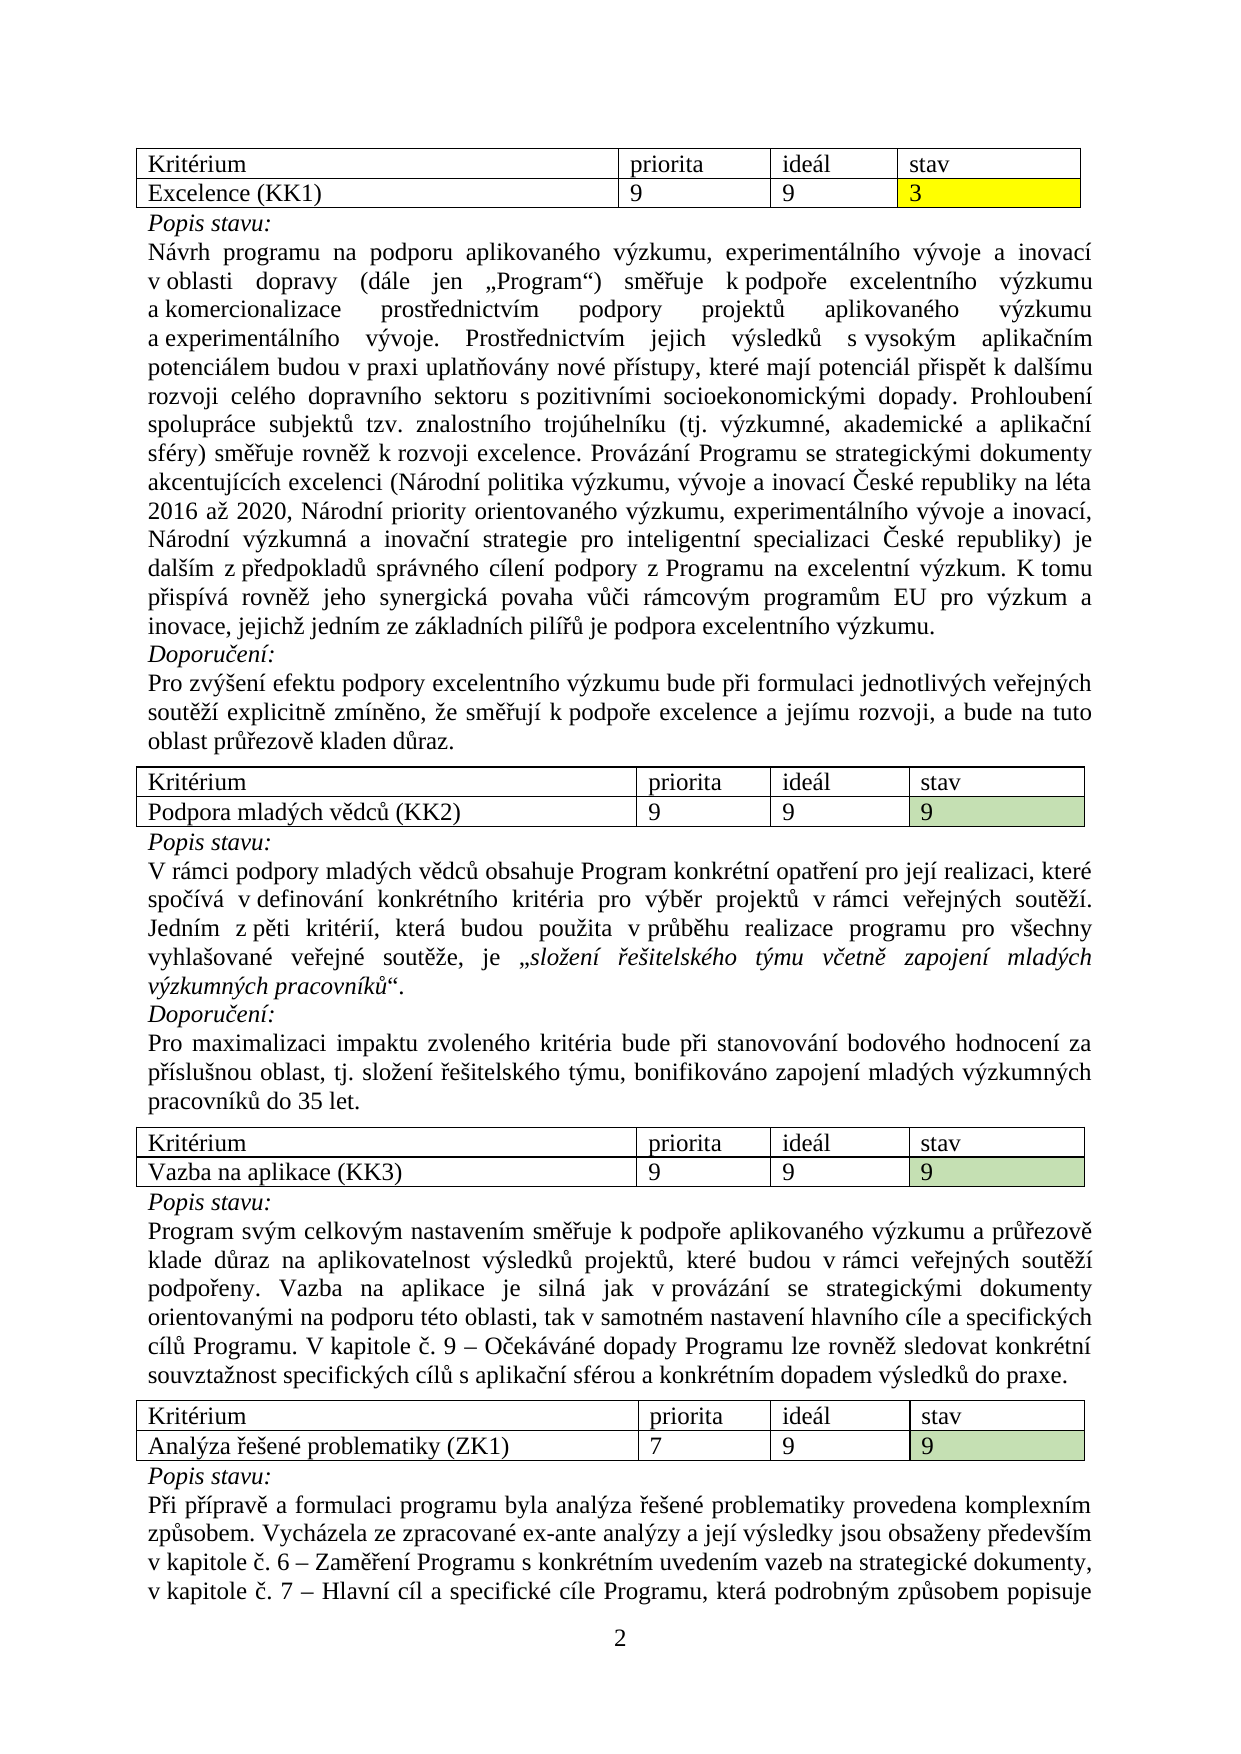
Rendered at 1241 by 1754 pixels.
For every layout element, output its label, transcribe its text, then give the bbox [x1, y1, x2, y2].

text Popis stavu: [148, 208, 1093, 237]
text Pro zvýšení efektu podpory excelentního výzkumu bude při formulaci jednotlivých veřejných soutěží explicitně zmíněno, že směřují k podpoře excelence a jejímu rozvoji, a bude na tuto oblast průřezově kladen důraz. [148, 668, 1093, 754]
table_header stav [898, 149, 1080, 177]
table_cell 9 [619, 179, 770, 207]
table_cell 9 [771, 797, 909, 826]
text Popis stavu: [148, 827, 1093, 856]
table_cell Vazba na aplikace (KK3) [137, 1158, 636, 1186]
text V rámci podpory mladých vědců obsahuje Program konkrétní opatření pro její realizaci, které spočívá v definování konkrétního kritéria pro výběr projektů v rámci veřejných soutěží. Jedním z pěti kritérií, která budou použita v průběhu realizace programu pro všechny vyhlašované veřejné soutěže, je „složení řešitelského týmu včetně zapojení mladých výzkumných pracovníků“. [148, 856, 1093, 999]
table_header priorita [637, 768, 770, 796]
table_cell 9 [637, 797, 770, 826]
table_cell 9 [911, 1431, 1084, 1460]
table_header ideál [771, 149, 897, 177]
table_header Kritérium [137, 149, 618, 177]
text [148, 1490, 1093, 1605]
table_header ideál [771, 1128, 909, 1156]
table_header priorita [619, 149, 770, 177]
table_header priorita [637, 1128, 770, 1156]
table_cell 9 [771, 1158, 909, 1186]
table_header stav [910, 1128, 1084, 1156]
table_cell Podpora mladých vědců (KK2) [137, 797, 636, 826]
table_cell 9 [910, 797, 1084, 826]
table_cell 9 [771, 1431, 909, 1460]
text Popis stavu: [148, 1187, 1093, 1216]
text Doporučení: [148, 639, 1093, 668]
table_cell Excelence (KK1) [137, 179, 618, 207]
table_cell 9 [771, 179, 897, 207]
table_cell 9 [910, 1158, 1084, 1186]
table_header stav [910, 768, 1084, 796]
table_header ideál [771, 768, 909, 796]
table_header Kritérium [137, 768, 636, 796]
table_header Kritérium [137, 1128, 636, 1156]
table_cell 9 [637, 1158, 770, 1186]
text Doporučení: [148, 999, 1093, 1028]
text Popis stavu: [148, 1461, 1093, 1490]
table_header Kritérium [137, 1401, 638, 1430]
text Návrh programu na podporu aplikovaného výzkumu, experimentálního vývoje a inovací v oblasti dopravy (dále jen „Program“) směřuje k podpoře excelentního výzkumu a komercionalizace prostřednictvím podpory projektů aplikovaného výzkumu a experimentálního vývoje. Prostřednictvím jejich výsledků s vysokým aplikačním potenciálem budou v praxi uplatňovány nové přístupy, které mají potenciál přispět k dalšímu rozvoji celého dopravního sektoru s pozitivními socioekonomickými dopady. Prohloubení spolupráce subjektů tzv. znalostního trojúhelníku (tj. výzkumné, akademické a aplikační sféry) směřuje rovněž k rozvoji excelence. Provázání Programu se strategickými dokumenty akcentujících excelenci (Národní politika výzkumu, vývoje a inovací České republiky na léta 2016 až 2020, Národní priority orientovaného výzkumu, experimentálního vývoje a inovací, Národní výzkumná a inovační strategie pro inteligentní specializaci České republiky) je dalším z předpokladů správného cílení podpory z Programu na excelentní výzkum. K tomu přispívá rovněž jeho synergická povaha vůči rámcovým programům EU pro výzkum a inovace, jejichž jedním ze základních pilířů je podpora excelentního výzkumu. [148, 237, 1093, 639]
table_header stav [911, 1401, 1084, 1430]
table_cell 3 [898, 179, 1080, 207]
text Pro maximalizaci impaktu zvoleného kritéria bude při stanovování bodového hodnocení za příslušnou oblast, tj. složení řešitelského týmu, bonifikováno zapojení mladých výzkumných pracovníků do 35 let. [148, 1028, 1093, 1114]
table_header ideál [771, 1401, 909, 1430]
text Program svým celkovým nastavením směřuje k podpoře aplikovaného výzkumu a průřezově klade důraz na aplikovatelnost výsledků projektů, které budou v rámci veřejných soutěží podpořeny. Vazba na aplikace je silná jak v provázání se strategickými dokumenty orientovanými na podporu této oblasti, tak v samotném nastavení hlavního cíle a specifických cílů Programu. V kapitole č. 9 – Očekáváné dopady Programu lze rovněž sledovat konkrétní souvztažnost specifických cílů s aplikační sférou a konkrétním dopadem výsledků do praxe. [148, 1216, 1093, 1388]
table_cell Analýza řešené problematiky (ZK1) [137, 1431, 638, 1460]
table_header priorita [639, 1401, 770, 1430]
table_cell 7 [639, 1431, 770, 1460]
